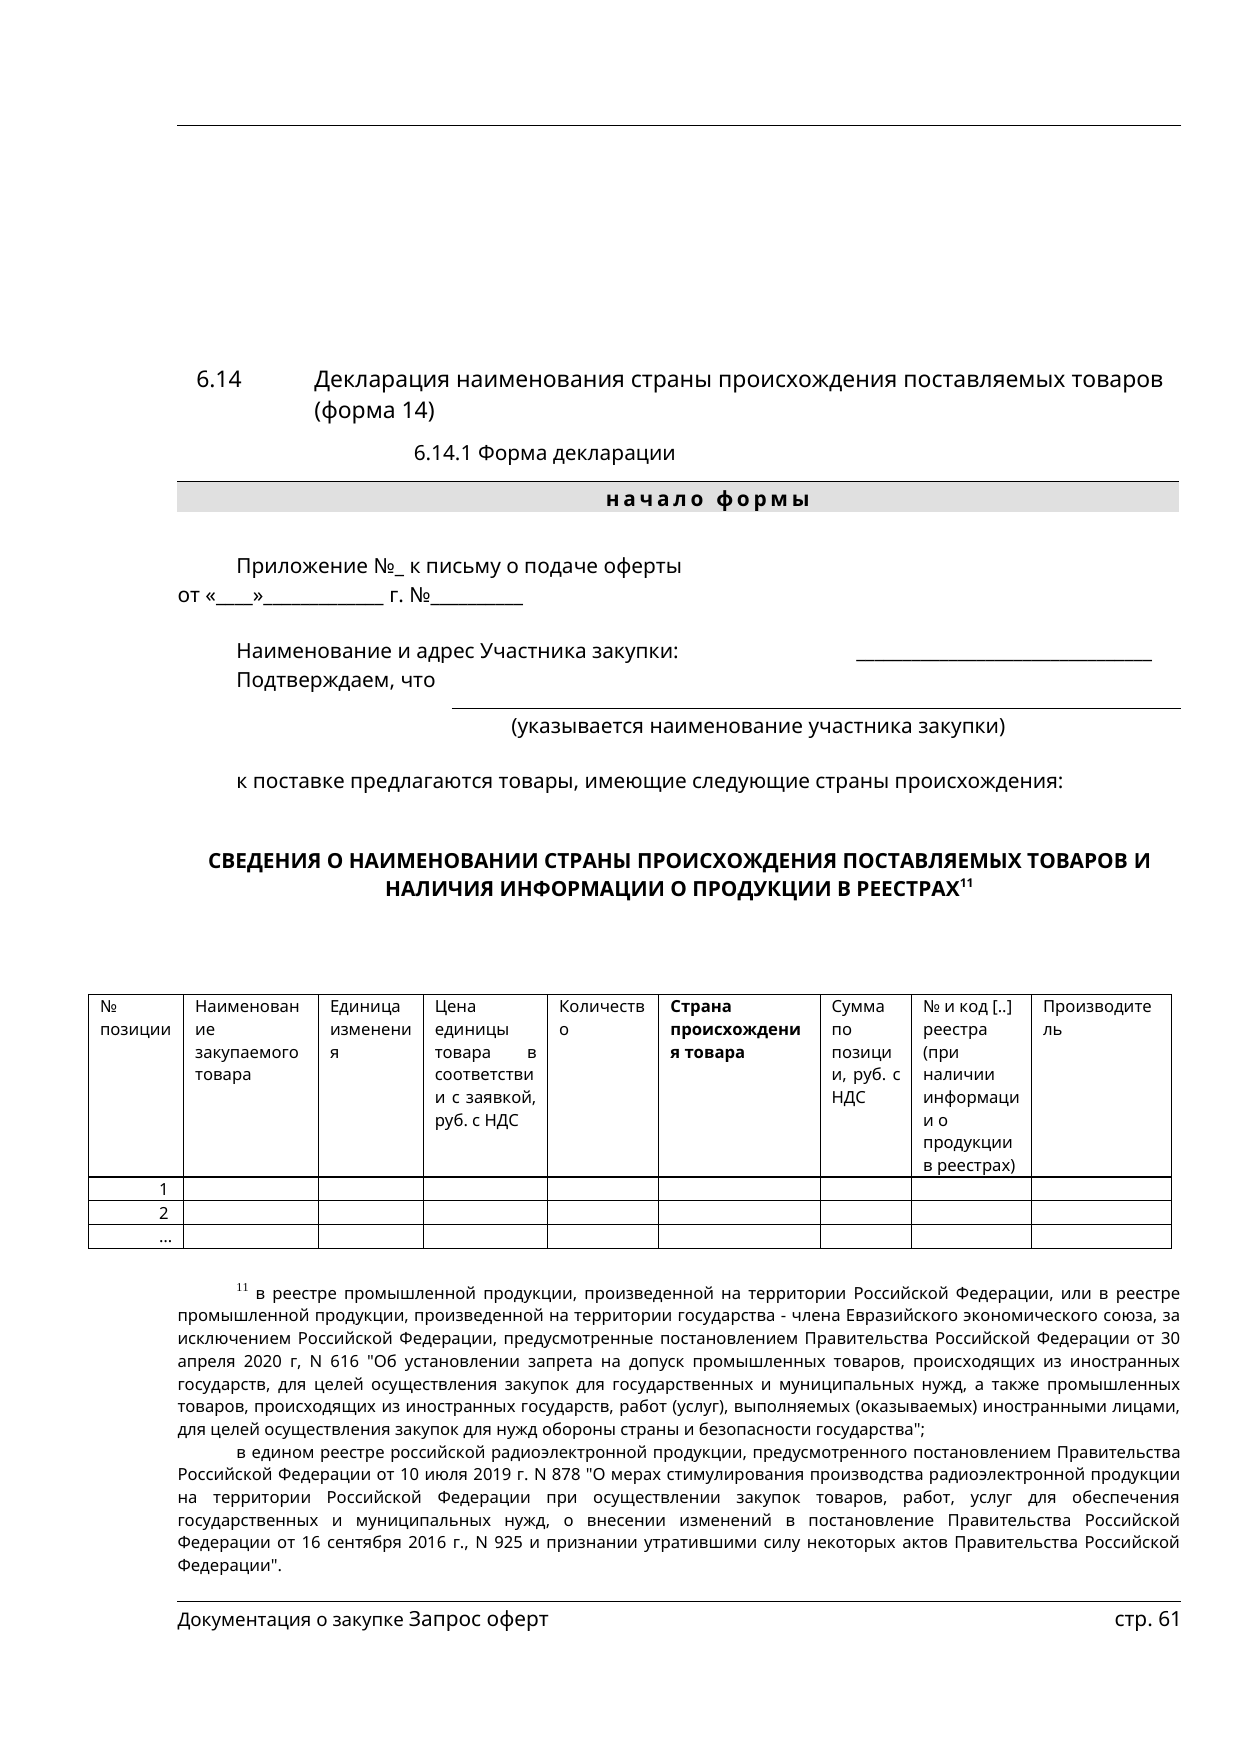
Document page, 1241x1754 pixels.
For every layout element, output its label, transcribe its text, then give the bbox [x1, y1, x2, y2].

table_cell [184, 1201, 318, 1224]
table_cell 1 [89, 1178, 183, 1200]
text Подтверждаем, что [177, 665, 1181, 693]
table_cell [424, 1225, 547, 1248]
table_cell [912, 1178, 1031, 1200]
table_header № и код [..] реестра (при наличии информации о продукции в реестрах) [912, 995, 1031, 1176]
table_header Страна происхождения товара [659, 995, 820, 1176]
table_cell [912, 1201, 1031, 1224]
table_cell [424, 1201, 547, 1224]
text начало формы [177, 482, 1179, 512]
table_header Цена единицы товара в соответствии с заявкой, руб. с НДС [424, 995, 547, 1176]
table_cell [1032, 1225, 1171, 1248]
table_cell [821, 1225, 911, 1248]
table_cell [659, 1178, 820, 1200]
text Сведения о наименовании страны происхождения поставляемых товаров и наличия информации о продукции в реестрах [177, 846, 1181, 903]
table_header Сумма по позиции, руб. с НДС [821, 995, 911, 1176]
table_cell [821, 1178, 911, 1200]
text Приложение №_ к письму о подаче оферты от «____»_____________ г. №__________ [177, 551, 1181, 608]
text Наименование и адрес Участника закупки: ________________________________ [177, 637, 1181, 665]
table_cell [1032, 1201, 1171, 1224]
table_cell [319, 1178, 423, 1200]
text к поставке предлагаются товары, имеющие следующие страны происхождения: [177, 766, 1181, 794]
table_cell [184, 1225, 318, 1248]
subtitle Декларация наименования страны происхождения поставляемых товаров (форма 14) [196, 363, 1181, 425]
table_cell [184, 1178, 318, 1200]
table_cell [319, 1201, 423, 1224]
table_header Производитель [1032, 995, 1171, 1176]
text 6.14.1 Форма декларации [413, 438, 1181, 466]
table_cell [659, 1225, 820, 1248]
table_header Количество [548, 995, 658, 1176]
table_header Единица изменения [319, 995, 423, 1176]
table_cell … [89, 1225, 183, 1248]
table_cell [912, 1225, 1031, 1248]
table_cell [319, 1225, 423, 1248]
table_cell [548, 1225, 658, 1248]
table_cell [1032, 1178, 1171, 1200]
table_cell 2 [89, 1201, 183, 1224]
table_cell [424, 1178, 547, 1200]
table_cell [548, 1201, 658, 1224]
text (указывается наименование участника закупки) [452, 709, 1181, 739]
table_header № позиции [89, 995, 183, 1176]
table_header Наименование закупаемого товара [184, 995, 318, 1176]
table_cell [659, 1201, 820, 1224]
table_cell [821, 1201, 911, 1224]
table_cell [548, 1178, 658, 1200]
